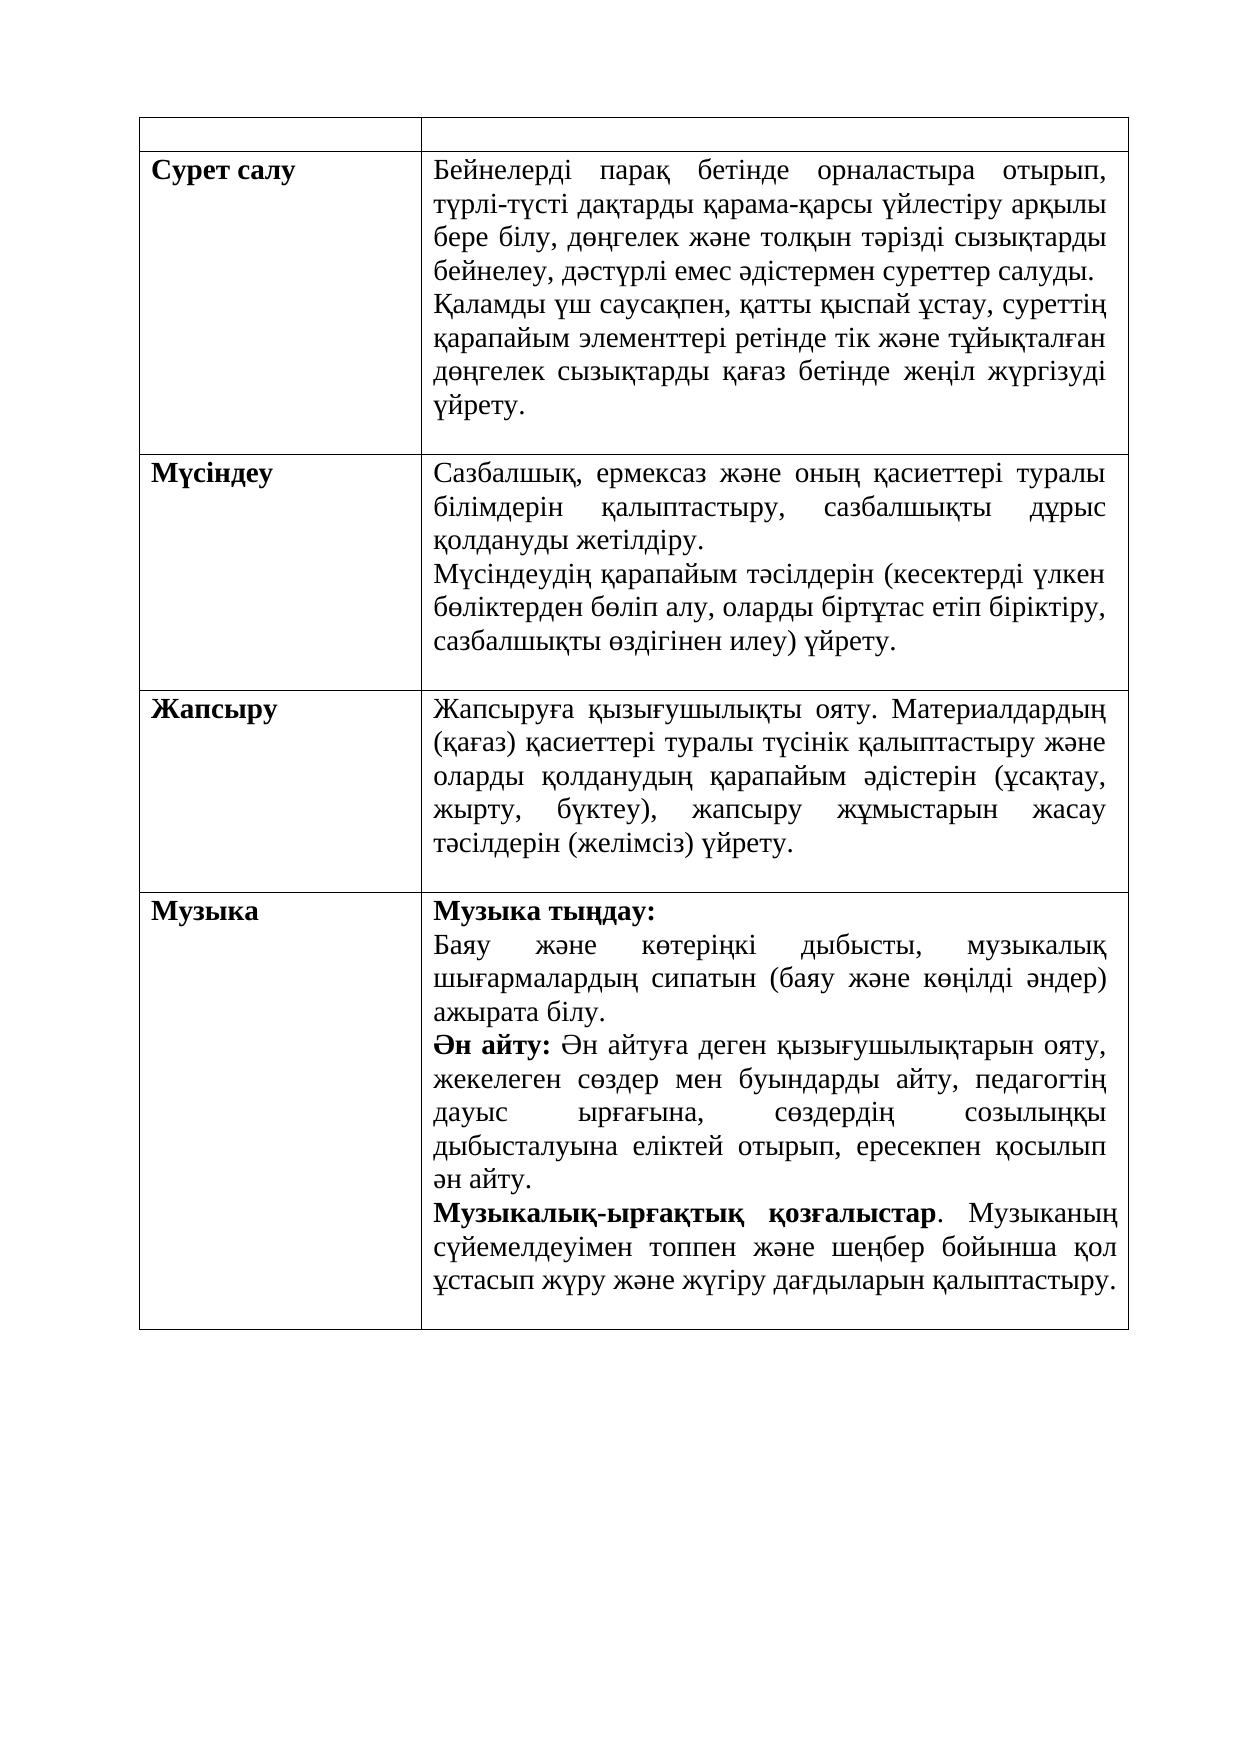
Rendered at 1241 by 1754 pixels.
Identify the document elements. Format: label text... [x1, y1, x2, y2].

table_cell Жапсыруға қызығушылықты ояту. Материалдардың (қағаз) қасиеттері туралы түсінік қалыптастыру және оларды қолданудың қарапайым әдістерін (ұсақтау, жырту, бүктеу), жапсыру жұмыстарын жасау тәсілдерін (желімсіз) үйрету. [422, 691, 1128, 892]
table_cell Мүсіндеу [140, 455, 421, 690]
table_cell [422, 118, 1128, 151]
table_cell Сурет салу [140, 152, 421, 454]
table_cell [140, 118, 421, 151]
table_cell Музыка тыңдау: Баяу және көтеріңкі дыбысты, музыкалық шығармалардың сипатын (баяу және көңілді әндер) ажырата білу. Ән айту: Ән айтуға деген қызығушылықтарын ояту, жекелеген сөздер мен буындарды айту, педагогтің дауыс ырғағына, сөздердің созылыңқы дыбысталуына еліктей отырып, ересекпен қосылып ән айту. Музыкалық-ырғақтық қозғалыстар. Музыканың сүйемелдеуімен топпен және шеңбер бойынша қол ұстасып жүру және жүгіру дағдыларын қалыптастыру. [422, 893, 1128, 1329]
table_cell Жапсыру [140, 691, 421, 892]
table_cell Сазбалшық, ермексаз және оның қасиеттері туралы білімдерін қалыптастыру, сазбалшықты дұрыс қолдануды жетілдіру. Мүсіндеудің қарапайым тәсілдерін (кесектерді үлкен бөліктерден бөліп алу, оларды біртұтас етіп біріктіру, сазбалшықты өздігінен илеу) үйрету. [422, 455, 1128, 690]
table_cell Бейнелерді парақ бетінде орналастыра отырып, түрлі-түсті дақтарды қарама-қарсы үйлестіру арқылы бере білу, дөңгелек және толқын тәрізді сызықтарды бейнелеу, дәстүрлі емес әдістермен суреттер салуды. Қаламды үш саусақпен, қатты қыспай ұстау, суреттің қарапайым элементтері ретінде тік және тұйықталған дөңгелек сызықтарды қағаз бетінде жеңіл жүргізуді үйрету. [422, 152, 1128, 454]
table_cell Музыка [140, 893, 421, 1329]
